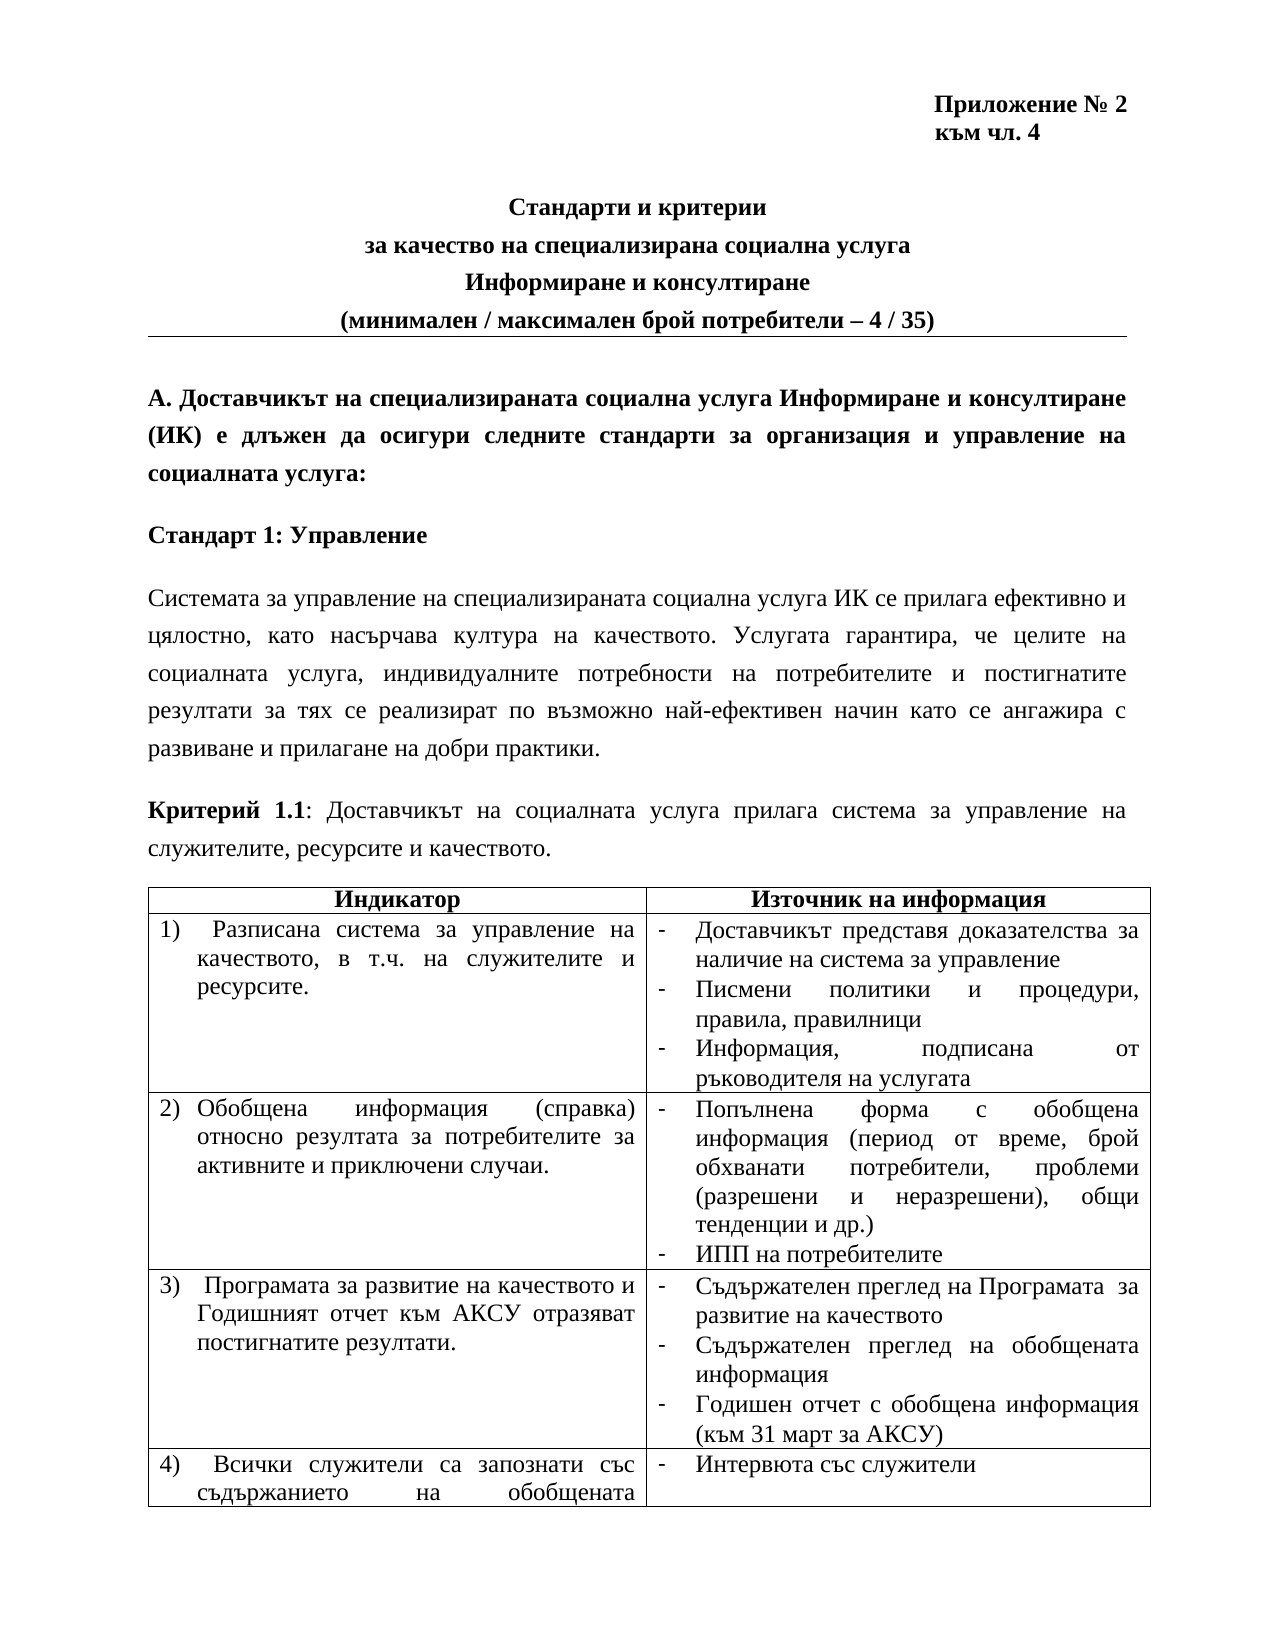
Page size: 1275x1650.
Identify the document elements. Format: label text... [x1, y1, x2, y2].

table_cell Обобщена информация (справка) относно резултата за потребителите за активните и приключени случаи. [149, 1093, 646, 1269]
text за качество на специализирана социална услуга [148, 221, 1127, 259]
table_cell Доставчикът представя доказателства за наличие на система за управление Писмени политики и процедури, правила, правилници Информация, подписана от ръководителя на услугата [647, 914, 1150, 1092]
table_cell Попълнена форма с обобщена информация (период от време, брой обхванати потребители, проблеми (разрешени и неразрешени), общи тенденции и др.) ИПП на потребителите [647, 1093, 1150, 1269]
text А. Доставчикът на специализираната социална услуга Информиране и консултиране (ИК) е длъжен да осигури следните стандарти за организация и управление на социалната услуга: [148, 374, 1127, 487]
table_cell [647, 1449, 1150, 1506]
table_header Индикатор [149, 888, 646, 913]
table_cell Разписана система за управление на качеството, в т.ч. на служителите и ресурсите. [149, 914, 646, 1092]
text Стандарт 1: Управление [148, 512, 1127, 549]
text Критерий 1.1: Доставчикът на социалната услуга прилага система за управление на служителите, ресурсите и качеството. [148, 787, 1127, 862]
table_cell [149, 1449, 646, 1506]
text Информиране и консултиране [148, 259, 1127, 296]
text Стандарти и критерии [148, 184, 1127, 221]
text Системата за управление на специализираната социална услуга ИК се прилага ефективно и цялостно, като насърчава култура на качеството. Услугата гарантира, че целите на социалната услуга, индивидуалните потребности на потребителите и постигнатите резултати за тях се реализират по възможно най-ефективен начин като се ангажира с развиване и прилагане на добри практики. [148, 574, 1127, 762]
text (минимален / максимален брой потребители – 4 / 35) [148, 296, 1127, 336]
table_cell Съдържателен преглед на Програмата за развитие на качеството Съдържателен преглед на обобщената информация Годишен отчет с обобщена информация (към 31 март за АКСУ) [647, 1270, 1150, 1448]
table_cell Програмата за развитие на качеството и Годишният отчет към АКСУ отразяват постигнатите резултати. [149, 1270, 646, 1448]
text към чл. 4 [148, 117, 1127, 146]
table_header Източник на информация [647, 888, 1150, 913]
text Приложение № 2 [148, 89, 1127, 117]
